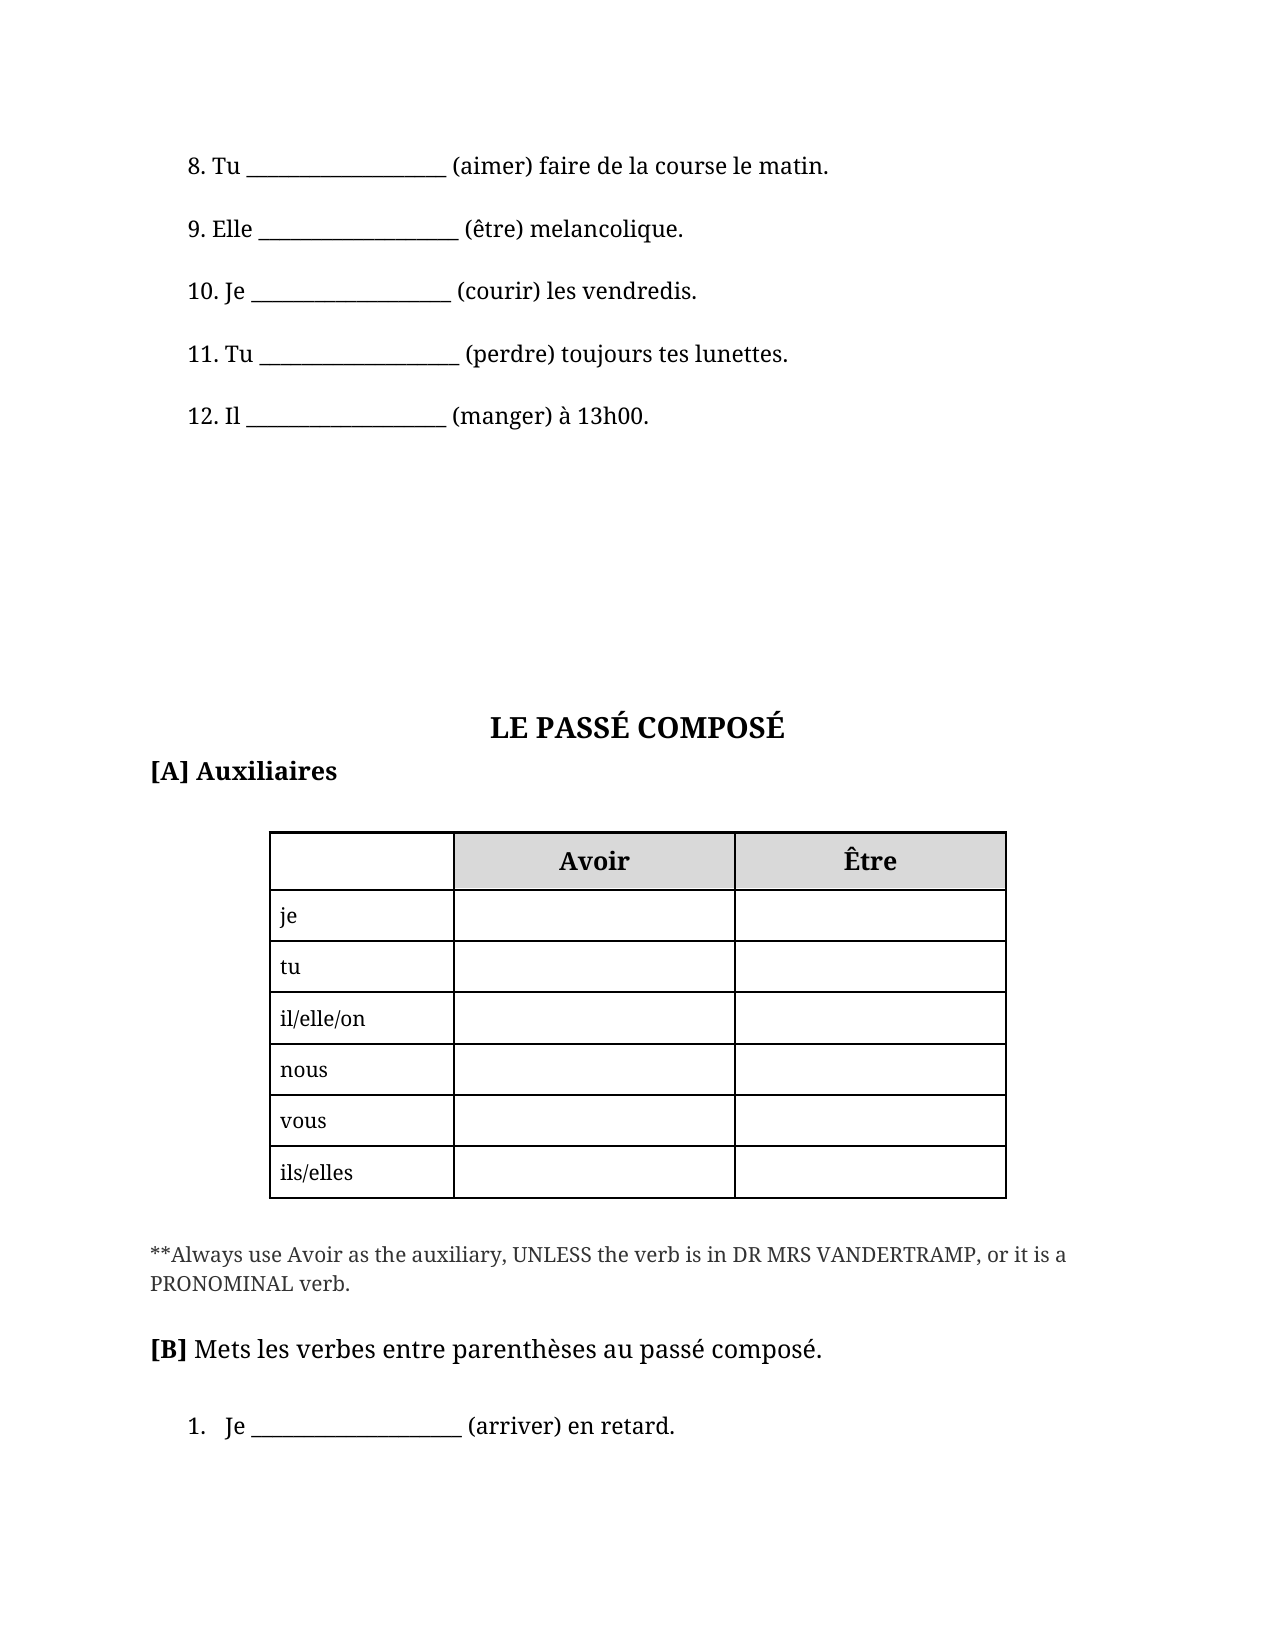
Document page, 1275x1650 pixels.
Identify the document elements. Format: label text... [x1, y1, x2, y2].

table_cell [736, 1045, 1005, 1094]
table_cell tu [271, 942, 453, 991]
text 12. Il ___________________ (manger) à 13h00. [187, 400, 1125, 431]
table_cell [736, 891, 1005, 940]
table_cell [736, 1147, 1005, 1197]
table_cell vous [271, 1096, 453, 1145]
table_header Avoir [455, 834, 734, 888]
text LE PASSÉ COMPOSÉ [150, 707, 1125, 747]
table_cell [736, 1096, 1005, 1145]
table_cell ils/elles [271, 1147, 453, 1197]
text 8. Tu ___________________ (aimer) faire de la course le matin. [187, 150, 1125, 181]
table_cell il/elle/on [271, 993, 453, 1042]
table_cell nous [271, 1045, 453, 1094]
table_cell [455, 891, 734, 940]
text [B] Mets les verbes entre parenthèses au passé composé. [150, 1331, 1125, 1365]
text **Always use Avoir as the auxiliary, UNLESS the verb is in DR MRS VANDERTRAMP, or it is a PRONOMINAL verb. [150, 1240, 1125, 1297]
table_cell je [271, 891, 453, 940]
table_cell [455, 942, 734, 991]
table_cell [455, 1147, 734, 1197]
table_cell [736, 993, 1005, 1042]
list Je ____________________ (arriver) en retard. [187, 1409, 1125, 1441]
text 9. Elle ___________________ (être) melancolique. [187, 212, 1125, 244]
table_cell [455, 1096, 734, 1145]
text 10. Je ___________________ (courir) les vendredis. [187, 275, 1125, 306]
table_header Être [736, 834, 1005, 888]
text [A] Auxiliaires [150, 753, 1125, 787]
table_cell [736, 942, 1005, 991]
text 11. Tu ___________________ (perdre) toujours tes lunettes. [187, 337, 1125, 369]
table_cell [455, 1045, 734, 1094]
table_header [271, 834, 453, 888]
table_cell [455, 993, 734, 1042]
